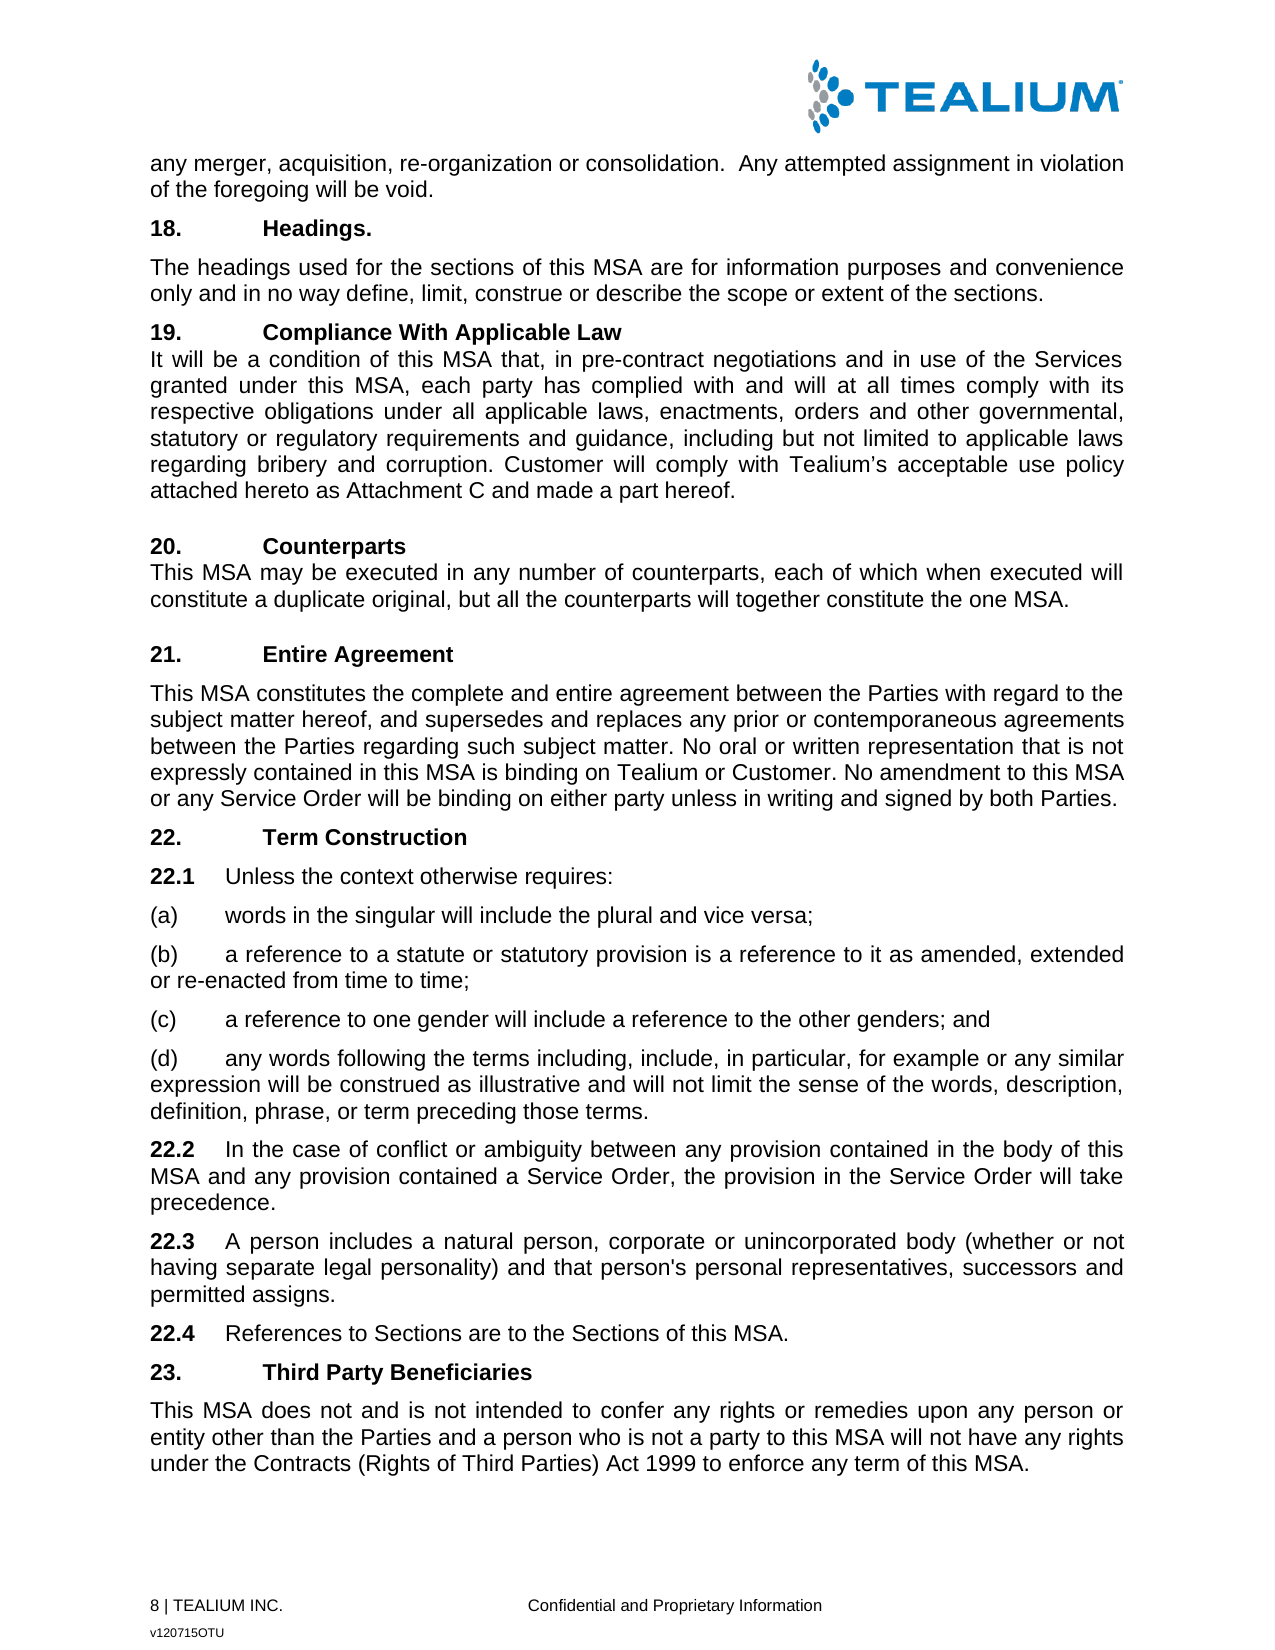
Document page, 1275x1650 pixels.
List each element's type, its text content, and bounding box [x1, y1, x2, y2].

text This MSA constitutes the complete and entire agreement between the Parties with regard to the subject matter hereof, and supersedes and replaces any prior or contemporaneous agreements between the Parties regarding such subject matter. No oral or written representation that is not expressly contained in this MSA is binding on Tealium or Customer. No amendment to this MSA or any Service Order will be binding on either party unless in writing and signed by both Parties. [150, 680, 1125, 812]
text 22.3 A person includes a natural person, corporate or unincorporated body (whether or not having separate legal personality) and that person's personal representatives, successors and permitted assigns. [150, 1228, 1125, 1307]
picture [804, 55, 1125, 138]
text (c) a reference to one gender will include a reference to the other genders; and [150, 1006, 1125, 1032]
text This MSA may be executed in any number of counterparts, each of which when executed will constitute a duplicate original, but all the counterparts will together constitute the one MSA. [150, 559, 1125, 612]
list Term Construction [150, 824, 1125, 851]
text 22.4 References to Sections are to the Sections of this MSA. [150, 1319, 1125, 1346]
text (b) a reference to a statute or statutory provision is a reference to it as amended, extended or re-enacted from time to time; [150, 941, 1125, 993]
text It will be a condition of this MSA that, in pre-contract negotiations and in use of the Services granted under this MSA, each party has complied with and will at all times comply with its respective obligations under all applicable laws, enactments, orders and other governmental, statutory or regulatory requirements and guidance, including but not limited to applicable laws regarding bribery and corruption. Customer will comply with Tealium’s acceptable use policy attached hereto as Attachment C and made a part hereof. [150, 346, 1125, 504]
list Compliance With Applicable Law [150, 319, 1125, 346]
list Headings. [150, 215, 1125, 242]
text (d) any words following the terms including, include, in particular, for example or any similar expression will be construed as illustrative and will not limit the sense of the words, description, definition, phrase, or term preceding those terms. [150, 1045, 1125, 1124]
text 22.1 Unless the context otherwise requires: [150, 863, 1125, 889]
list Counterparts [150, 533, 1125, 559]
text (a) words in the singular will include the plural and vice versa; [150, 902, 1125, 928]
text The headings used for the sections of this MSA are for information purposes and convenience only and in no way define, limit, construe or describe the scope or extent of the sections. [150, 254, 1125, 307]
list Entire Agreement [150, 641, 1125, 667]
list Third Party Beneficiaries [150, 1358, 1125, 1385]
text 22.2 In the case of conflict or ambiguity between any provision contained in the body of this MSA and any provision contained a Service Order, the provision in the Service Order will take precedence. [150, 1136, 1125, 1216]
text This MSA does not and is not intended to confer any rights or remedies upon any person or entity other than the Parties and a person who is not a party to this MSA will not have any rights under the Contracts (Rights of Third Parties) Act 1999 to enforce any term of this MSA. [150, 1397, 1125, 1476]
